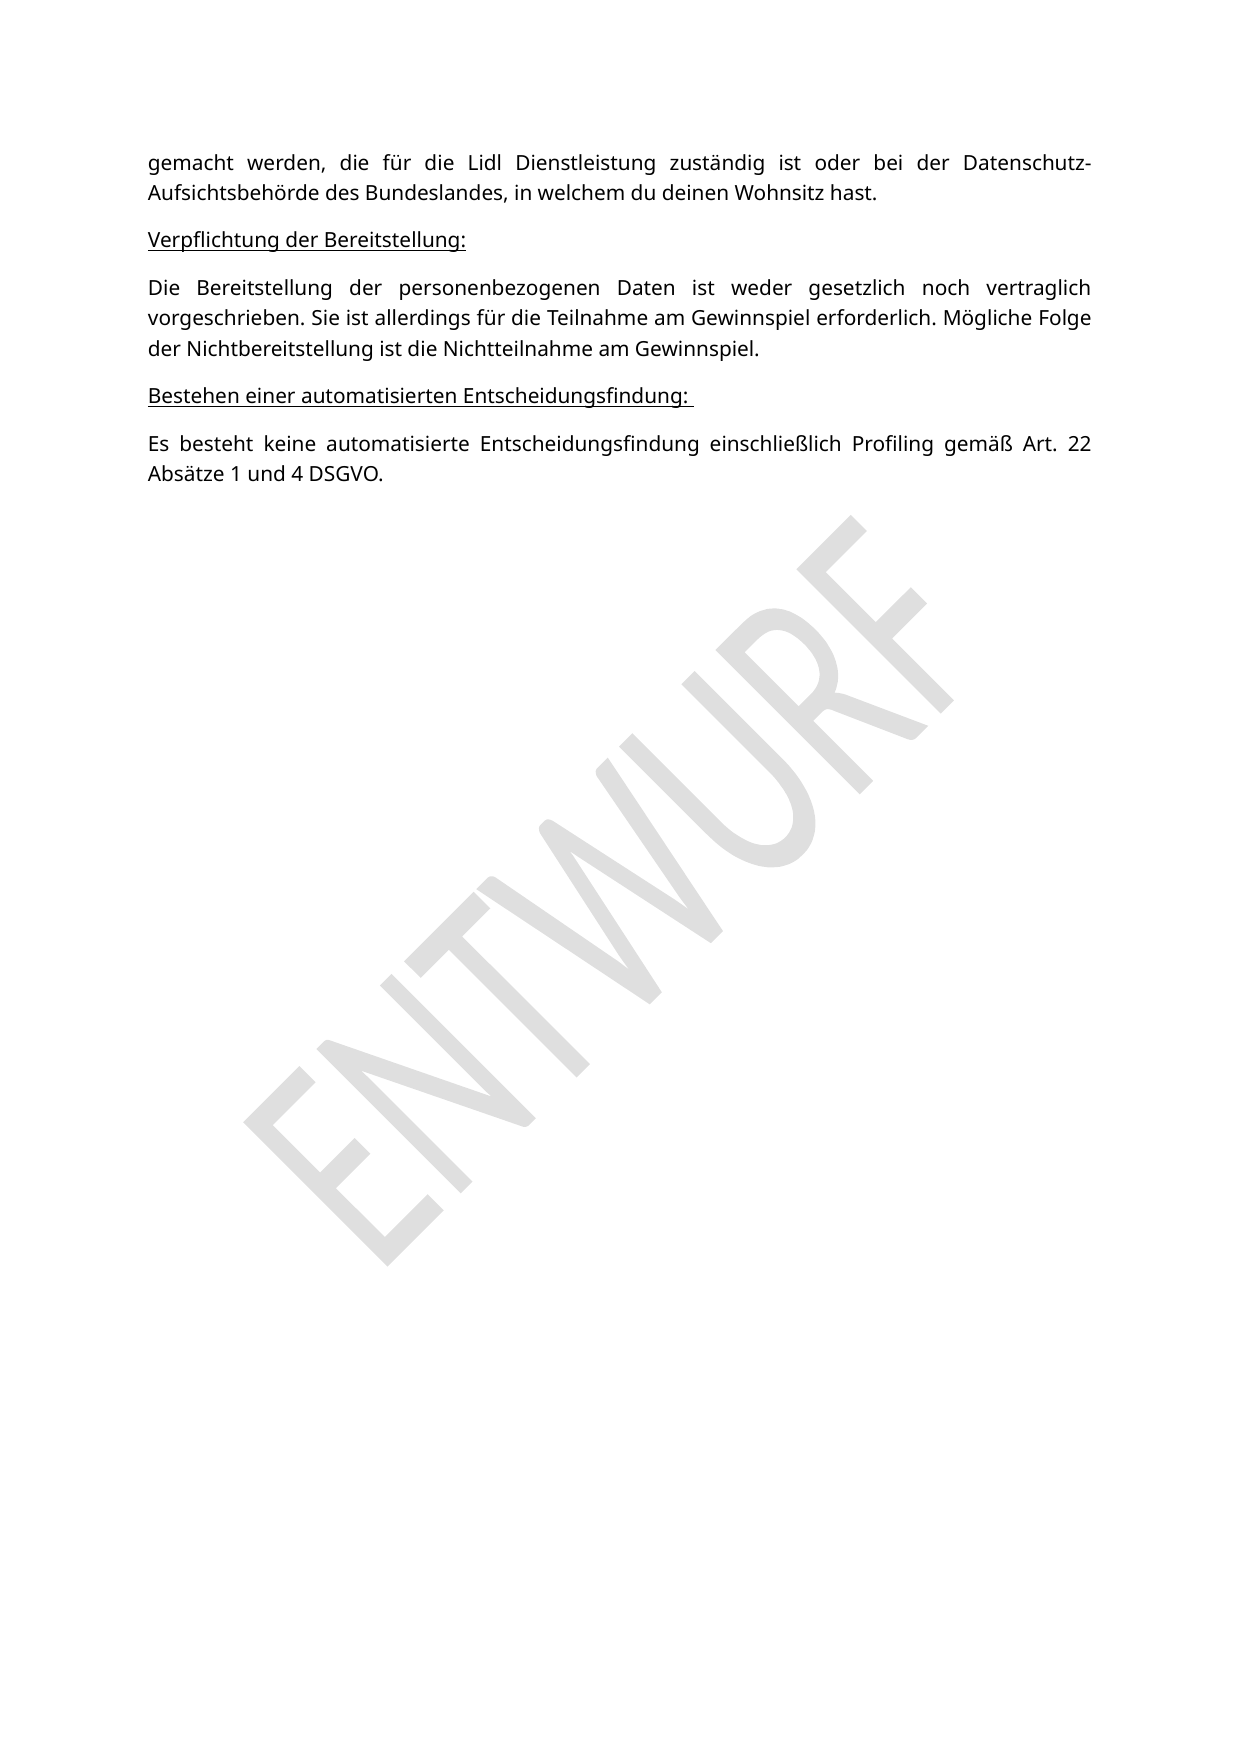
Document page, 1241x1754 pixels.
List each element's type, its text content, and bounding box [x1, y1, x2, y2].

text Verpflichtung der Bereitstellung: [148, 226, 1093, 254]
text Es besteht keine automatisierte Entscheidungsfindung einschließlich Profiling gemäß Art. 22 Absätze 1 und 4 DSGVO. [148, 429, 1093, 488]
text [148, 148, 1093, 207]
text Bestehen einer automatisierten Entscheidungsfindung: [148, 381, 1093, 410]
text Die Bereitstellung der personenbezogenen Daten ist weder gesetzlich noch vertraglich vorgeschrieben. Sie ist allerdings für die Teilnahme am Gewinnspiel erforderlich. Mögliche Folge der Nichtbereitstellung ist die Nichtteilnahme am Gewinnspiel. [148, 273, 1093, 362]
